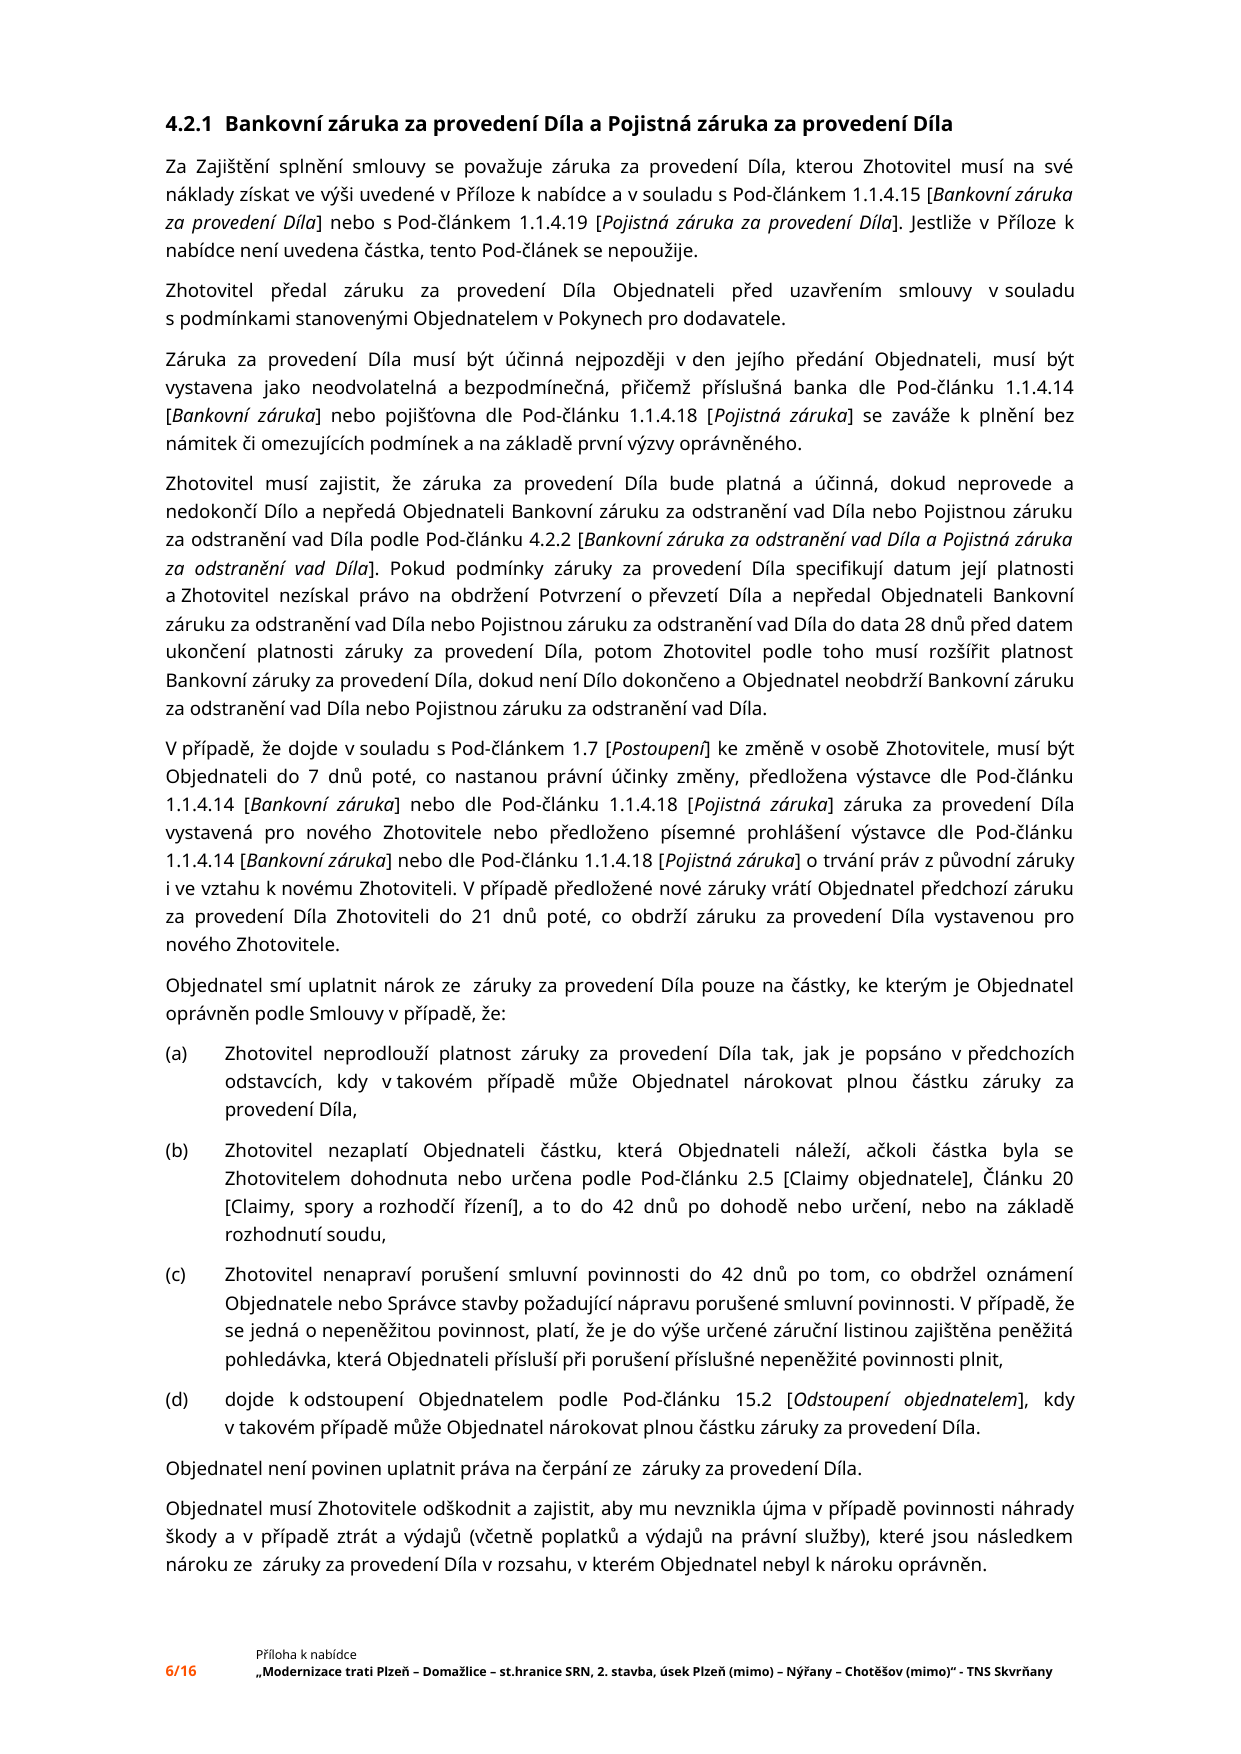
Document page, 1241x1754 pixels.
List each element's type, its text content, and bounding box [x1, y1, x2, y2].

text Záruka za provedení Díla musí být účinná nejpozději v den jejího předání Objednateli, musí být vystavena jako neodvolatelná a bezpodmínečná, přičemž příslušná banka dle Pod-článku 1.1.4.14 [Bankovní záruka] nebo pojišťovna dle Pod-článku 1.1.4.18 [Pojistná záruka] se zaváže k plnění bez námitek či omezujících podmínek a na základě první výzvy oprávněného. [165, 346, 1075, 456]
text 4.2.1 Bankovní záruka za provedení Díla a Pojistná záruka za provedení Díla [165, 109, 1075, 138]
text Zhotovitel předal záruku za provedení Díla Objednateli před uzavřením smlouvy v souladu s podmínkami stanovenými Objednatelem v Pokynech pro dodavatele. [165, 278, 1075, 331]
text dojde k odstoupení Objednatelem podle Pod-článku 15.2 [Odstoupení objednatelem], kdy v takovém případě může Objednatel nárokovat plnou částku záruky za provedení Díla. [165, 1386, 1075, 1440]
text Zhotovitel nenapraví porušení smluvní povinnosti do 42 dnů po tom, co obdržel oznámení Objednatele nebo Správce stavby požadující nápravu porušené smluvní povinnosti. V případě, že se jedná o nepeněžitou povinnost, platí, že je do výše určené záruční listinou zajištěna peněžitá pohledávka, která Objednateli přísluší při porušení příslušné nepeněžité povinnosti plnit, [165, 1262, 1075, 1371]
text Objednatel není povinen uplatnit práva na čerpání ze záruky za provedení Díla. [165, 1455, 1075, 1480]
text Zhotovitel neprodlouží platnost záruky za provedení Díla tak, jak je popsáno v předchozích odstavcích, kdy v takovém případě může Objednatel nárokovat plnou částku záruky za provedení Díla, [165, 1041, 1075, 1122]
text Za Zajištění splnění smlouvy se považuje záruka za provedení Díla, kterou Zhotovitel musí na své náklady získat ve výši uvedené v Příloze k nabídce a v souladu s Pod-článkem 1.1.4.15 [Bankovní záruka za provedení Díla] nebo s Pod-článkem 1.1.4.19 [Pojistná záruka za provedení Díla]. Jestliže v Příloze k nabídce není uvedena částka, tento Pod-článek se nepoužije. [165, 153, 1075, 263]
text Zhotovitel musí zajistit, že záruka za provedení Díla bude platná a účinná, dokud neprovede a nedokončí Dílo a nepředá Objednateli Bankovní záruku za odstranění vad Díla nebo Pojistnou záruku za odstranění vad Díla podle Pod-článku 4.2.2 [Bankovní záruka za odstranění vad Díla a Pojistná záruka za odstranění vad Díla]. Pokud podmínky záruky za provedení Díla specifikují datum její platnosti a Zhotovitel nezískal právo na obdržení Potvrzení o převzetí Díla a nepředal Objednateli Bankovní záruku za odstranění vad Díla nebo Pojistnou záruku za odstranění vad Díla do data 28 dnů před datem ukončení platnosti záruky za provedení Díla, potom Zhotovitel podle toho musí rozšířit platnost Bankovní záruky za provedení Díla, dokud není Dílo dokončeno a Objednatel neobdrží Bankovní záruku za odstranění vad Díla nebo Pojistnou záruku za odstranění vad Díla. [165, 471, 1075, 720]
text V případě, že dojde v souladu s Pod-článkem 1.7 [Postoupení] ke změně v osobě Zhotovitele, musí být Objednateli do 7 dnů poté, co nastanou právní účinky změny, předložena výstavce dle Pod-článku 1.1.4.14 [Bankovní záruka] nebo dle Pod-článku 1.1.4.18 [Pojistná záruka] záruka za provedení Díla vystavená pro nového Zhotovitele nebo předloženo písemné prohlášení výstavce dle Pod-článku 1.1.4.14 [Bankovní záruka] nebo dle Pod-článku 1.1.4.18 [Pojistná záruka] o trvání práv z původní záruky i ve vztahu k novému Zhotoviteli. V případě předložené nové záruky vrátí Objednatel předchozí záruku za provedení Díla Zhotoviteli do 21 dnů poté, co obdrží záruku za provedení Díla vystavenou pro nového Zhotovitele. [165, 735, 1075, 957]
text Zhotovitel nezaplatí Objednateli částku, která Objednateli náleží, ačkoli částka byla se Zhotovitelem dohodnuta nebo určena podle Pod-článku 2.5 [Claimy objednatele], Článku 20 [Claimy, spory a rozhodčí řízení], a to do 42 dnů po dohodě nebo určení, nebo na základě rozhodnutí soudu, [165, 1137, 1075, 1247]
text Objednatel musí Zhotovitele odškodnit a zajistit, aby mu nevznikla újma v případě povinnosti náhrady škody a v případě ztrát a výdajů (včetně poplatků a výdajů na právní služby), které jsou následkem nároku ze záruky za provedení Díla v rozsahu, v kterém Objednatel nebyl k nároku oprávněn. [165, 1495, 1075, 1577]
text Objednatel smí uplatnit nárok ze záruky za provedení Díla pouze na částky, ke kterým je Objednatel oprávněn podle Smlouvy v případě, že: [165, 972, 1075, 1026]
